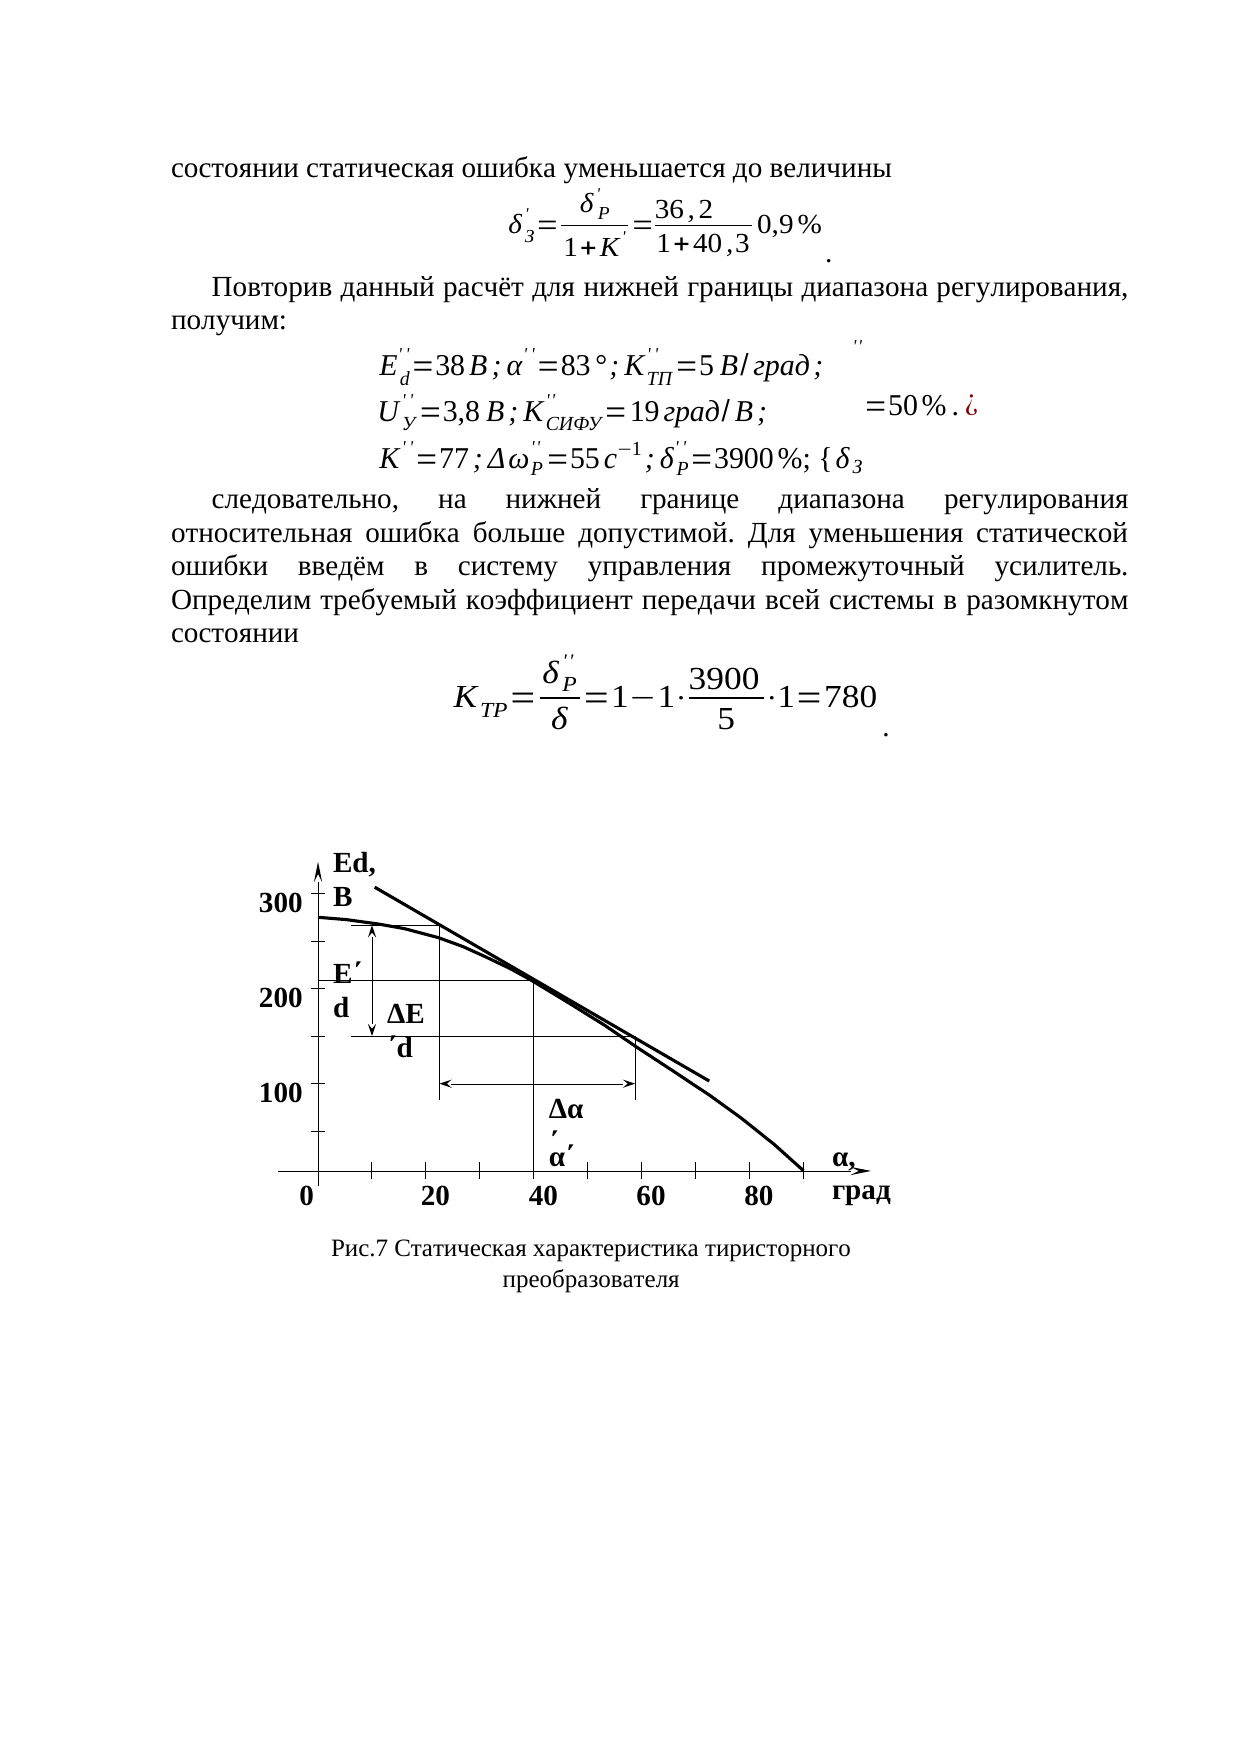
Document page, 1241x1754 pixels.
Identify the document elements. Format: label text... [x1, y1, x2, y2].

text Повторив данный расчёт для нижней границы диапазона регулирования, получим: [171, 269, 1129, 336]
text . [171, 183, 1129, 269]
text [171, 150, 1129, 183]
text следовательно, на нижней границе диапазона регулирования относительная ошибка больше допустимой. Для уменьшения статической ошибки введём в систему управления промежуточный усилитель. Определим требуемый коэффициент передачи всей системы в разомкнутом состоянии [171, 481, 1129, 649]
text . [171, 649, 1129, 743]
